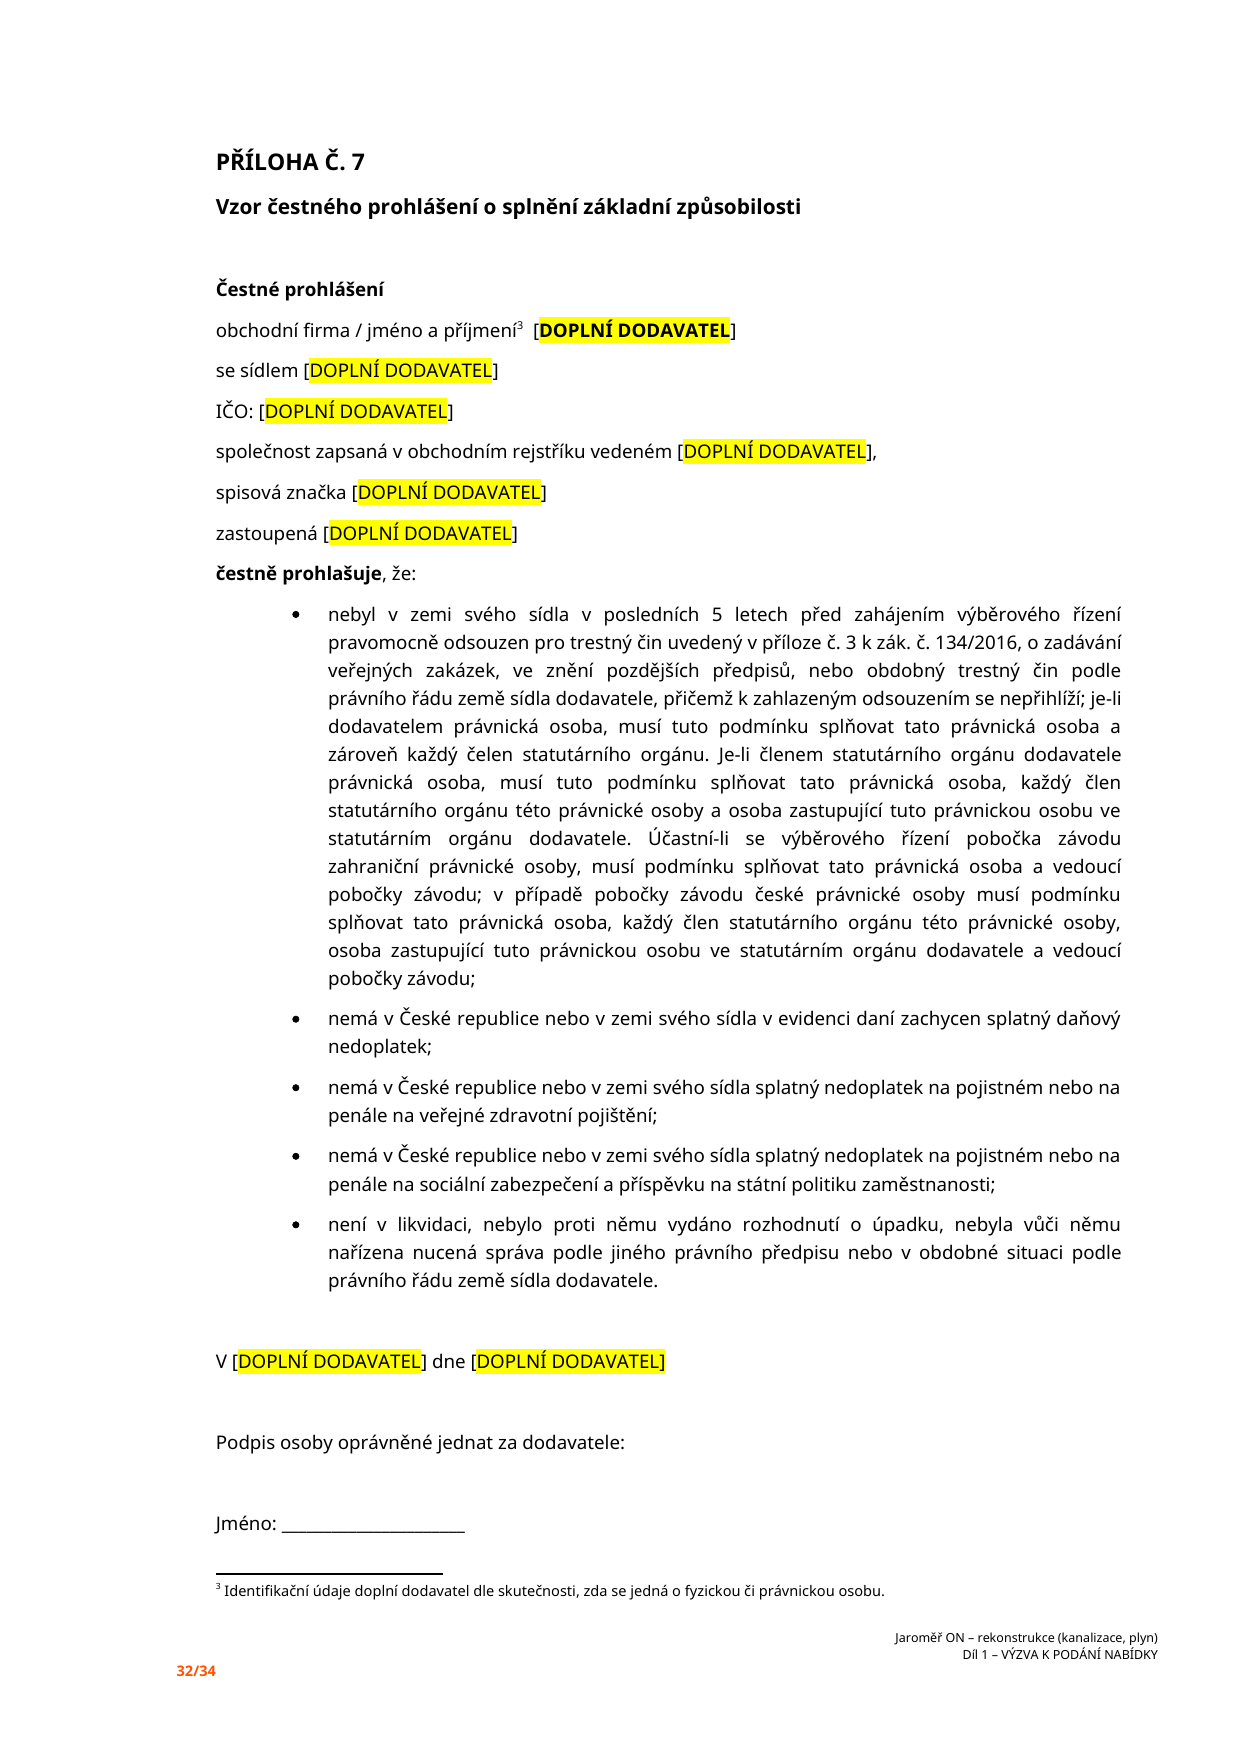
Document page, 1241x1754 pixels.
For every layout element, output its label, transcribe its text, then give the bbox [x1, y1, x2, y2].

text IČO: [DOPLNÍ DODAVATEL] [447, 398, 1122, 424]
text se sídlem [DOPLNÍ DODAVATEL] [492, 358, 1122, 383]
text nemá v České republice nebo v zemi svého sídla v evidenci daní zachycen splatný daňový nedoplatek; [292, 1006, 1122, 1059]
text spisová značka [DOPLNÍ DODAVATEL] [541, 479, 1122, 505]
text společnost zapsaná v obchodním rejstříku vedeném [DOPLNÍ DODAVATEL], [866, 439, 1122, 464]
text není v likvidaci, nebylo proti němu vydáno rozhodnutí o úpadku, nebyla vůči němu nařízena nucená správa podle jiného právního předpisu nebo v obdobné situaci podle právního řádu země sídla dodavatele. [292, 1211, 1122, 1293]
text obchodní firma / jméno a příjmení [DOPLNÍ DODAVATEL] [730, 317, 1122, 343]
text Jméno: ______________________ [216, 1511, 1122, 1536]
text nemá v České republice nebo v zemi svého sídla splatný nedoplatek na pojistném nebo na penále na sociální zabezpečení a příspěvku na státní politiku zaměstnanosti; [292, 1143, 1122, 1196]
text nebyl v zemi svého sídla v posledních 5 letech před zahájením výběrového řízení pravomocně odsouzen pro trestný čin uvedený v příloze č. 3 k zák. č. 134/2016, o zadávání veřejných zakázek, ve znění pozdějších předpisů, nebo obdobný trestný čin podle právního řádu země sídla dodavatele, přičemž k zahlazeným odsouzením se nepřihlíží; je-li dodavatelem právnická osoba, musí tuto podmínku splňovat tato právnická osoba a zároveň každý čelen statutárního orgánu. Je-li členem statutárního orgánu dodavatele právnická osoba, musí tuto podmínku splňovat tato právnická osoba, každý člen statutárního orgánu této právnické osoby a osoba zastupující tuto právnickou osobu ve statutárním orgánu dodavatele. Účastní-li se výběrového řízení pobočka závodu zahraniční právnické osoby, musí podmínku splňovat tato právnická osoba a vedoucí pobočky závodu; v případě pobočky závodu české právnické osoby musí podmínku splňovat tato právnická osoba, každý člen statutárního orgánu této právnické osoby, osoba zastupující tuto právnickou osobu ve statutárním orgánu dodavatele a vedoucí pobočky závodu; [292, 601, 1122, 991]
text V [DOPLNÍ DODAVATEL] dne [DOPLNÍ DODAVATEL] [216, 1348, 1122, 1374]
text nemá v České republice nebo v zemi svého sídla splatný nedoplatek na pojistném nebo na penále na veřejné zdravotní pojištění; [292, 1074, 1122, 1128]
text Čestné prohlášení [216, 277, 1122, 302]
text se sídlem [DOPLNÍ DODAVATEL] [216, 358, 309, 383]
text zastoupená [DOPLNÍ DODAVATEL] [216, 520, 329, 545]
text čestně prohlašuje, že: [216, 560, 1122, 586]
text Vzor čestného prohlášení o splnění základní způsobilosti [216, 192, 1122, 221]
text společnost zapsaná v obchodním rejstříku vedeném [DOPLNÍ DODAVATEL], [216, 439, 683, 464]
text Příloha č. 7 [216, 146, 1122, 177]
text spisová značka [DOPLNÍ DODAVATEL] [216, 479, 358, 505]
text Podpis osoby oprávněné jednat za dodavatele: [216, 1429, 1122, 1455]
text zastoupená [DOPLNÍ DODAVATEL] [512, 520, 1122, 545]
text obchodní firma / jméno a příjmení [DOPLNÍ DODAVATEL] [216, 317, 539, 343]
